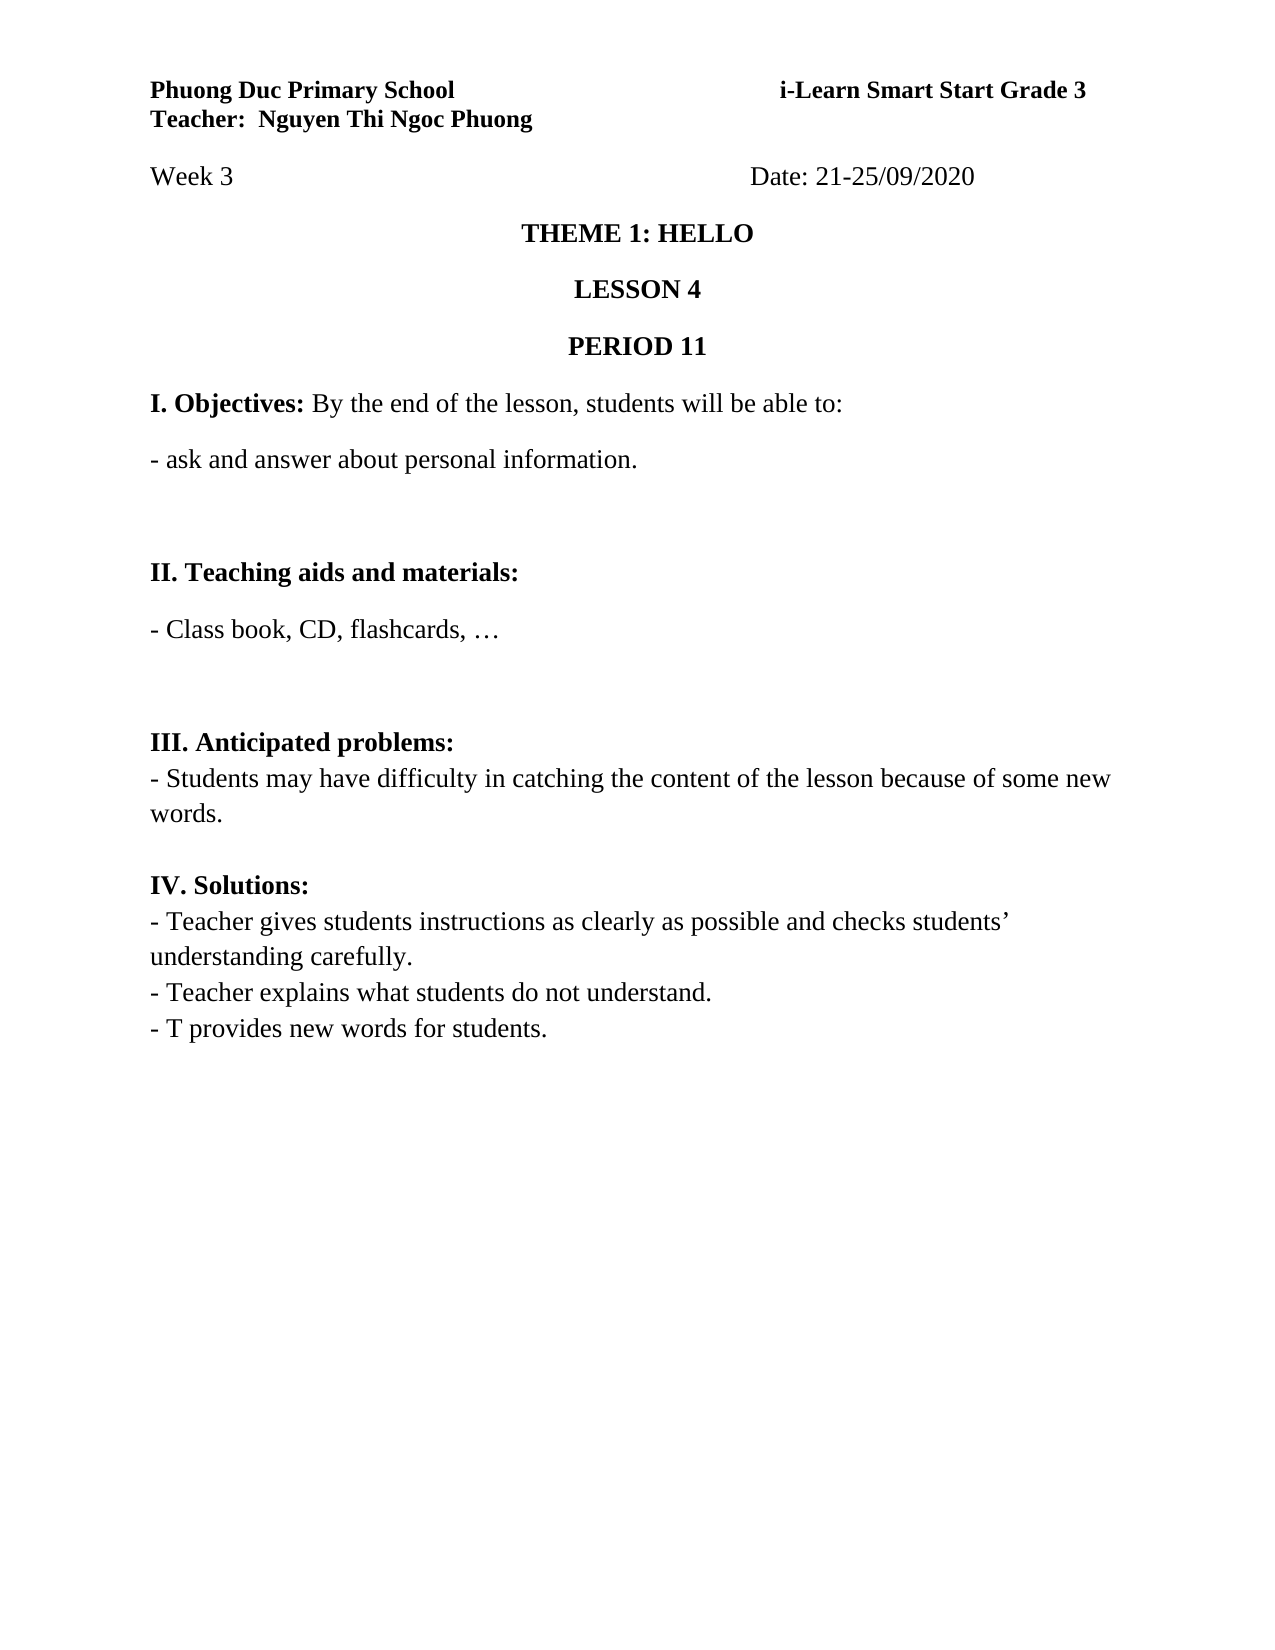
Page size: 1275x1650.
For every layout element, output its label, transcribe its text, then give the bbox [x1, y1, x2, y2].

text I. Objectives: By the end of the lesson, students will be able to: [150, 387, 1125, 418]
text THEME 1: HELLO [150, 217, 1125, 248]
text - Class book, CD, flashcards, … [150, 613, 1125, 644]
text - T provides new words for students. [150, 1012, 1125, 1043]
text II. Teaching aids and materials: [150, 556, 1125, 588]
text III. Anticipated problems: [150, 726, 1125, 757]
text PERIOD 11 [150, 330, 1125, 361]
text IV. Solutions: [150, 869, 1125, 900]
text Week 3 Date: 21-25/09/2020 [150, 161, 1125, 192]
text - Students may have difficulty in catching the content of the lesson because of some new words. [150, 762, 1125, 829]
text - Teacher gives students instructions as clearly as possible and checks students’ understanding carefully. [150, 905, 1125, 972]
text LESSON 4 [150, 274, 1125, 305]
text - Teacher explains what students do not understand. [150, 976, 1125, 1007]
text - ask and answer about personal information. [150, 443, 1125, 474]
